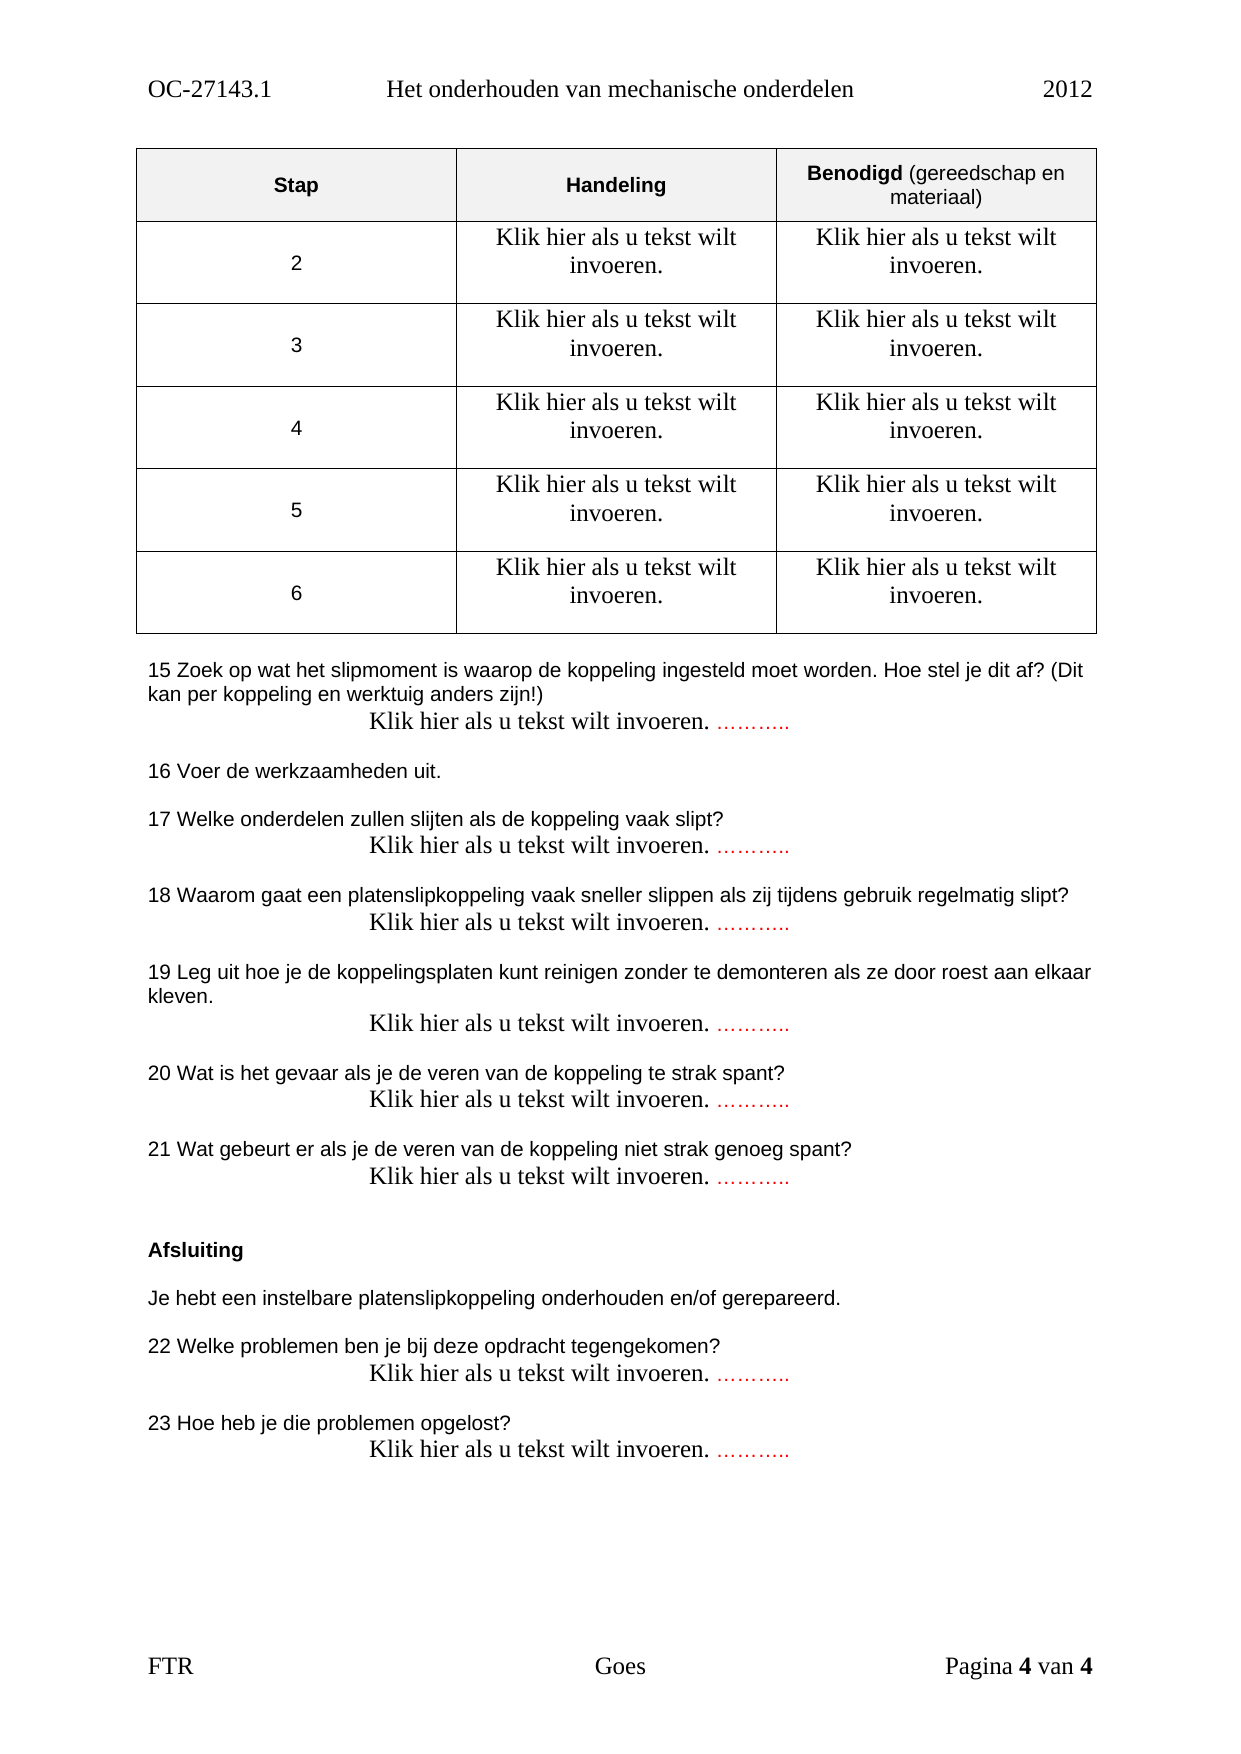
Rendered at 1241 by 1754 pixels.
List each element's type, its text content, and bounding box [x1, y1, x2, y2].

table_cell [777, 387, 1096, 468]
table_cell [457, 222, 776, 303]
text ……….. [148, 1084, 1093, 1113]
text 19 Leg uit hoe je de koppelingsplaten kunt reinigen zonder te demonteren als ze door roest aan elkaar kleven. [148, 960, 1093, 1008]
text Je hebt een instelbare platenslipkoppeling onderhouden en/of gerepareerd. [148, 1286, 1093, 1310]
table_cell [777, 222, 1096, 303]
table_cell 4 [137, 387, 456, 468]
text Afsluiting [148, 1238, 1093, 1262]
table_cell [457, 552, 776, 633]
text ……….. [148, 1434, 1093, 1463]
table_header Handeling [457, 149, 776, 221]
text 23 Hoe heb je die problemen opgelost? [148, 1410, 1093, 1434]
text 20 Wat is het gevaar als je de veren van de koppeling te strak spant? [148, 1061, 1093, 1084]
table_cell 5 [137, 469, 456, 551]
text ……….. [148, 907, 1093, 936]
text ……….. [148, 1161, 1093, 1190]
table_cell 2 [137, 222, 456, 303]
table_cell [777, 304, 1096, 386]
text 21 Wat gebeurt er als je de veren van de koppeling niet strak genoeg spant? [148, 1137, 1093, 1161]
table_cell [457, 469, 776, 551]
text 17 Welke onderdelen zullen slijten als de koppeling vaak slipt? [148, 807, 1093, 831]
text ……….. [148, 1358, 1093, 1386]
table_cell [777, 469, 1096, 551]
table_cell 6 [137, 552, 456, 633]
table_header Stap [137, 149, 456, 221]
text 16 Voer de werkzaamheden uit. [148, 759, 1093, 783]
table_cell 3 [137, 304, 456, 386]
table_cell [457, 387, 776, 468]
text 22 Welke problemen ben je bij deze opdracht tegengekomen? [148, 1334, 1093, 1358]
table_header Benodigd (gereedschap en materiaal) [777, 149, 1096, 221]
text ……….. [148, 831, 1093, 859]
text ……….. [148, 706, 1093, 735]
table_cell [777, 552, 1096, 633]
text ……….. [148, 1008, 1093, 1037]
text 18 Waarom gaat een platenslipkoppeling vaak sneller slippen als zij tijdens gebruik regelmatig slipt? [148, 883, 1093, 907]
table_cell [457, 304, 776, 386]
text 15 Zoek op wat het slipmoment is waarop de koppeling ingesteld moet worden. Hoe stel je dit af? (Dit kan per koppeling en werktuig anders zijn!) [148, 658, 1093, 706]
